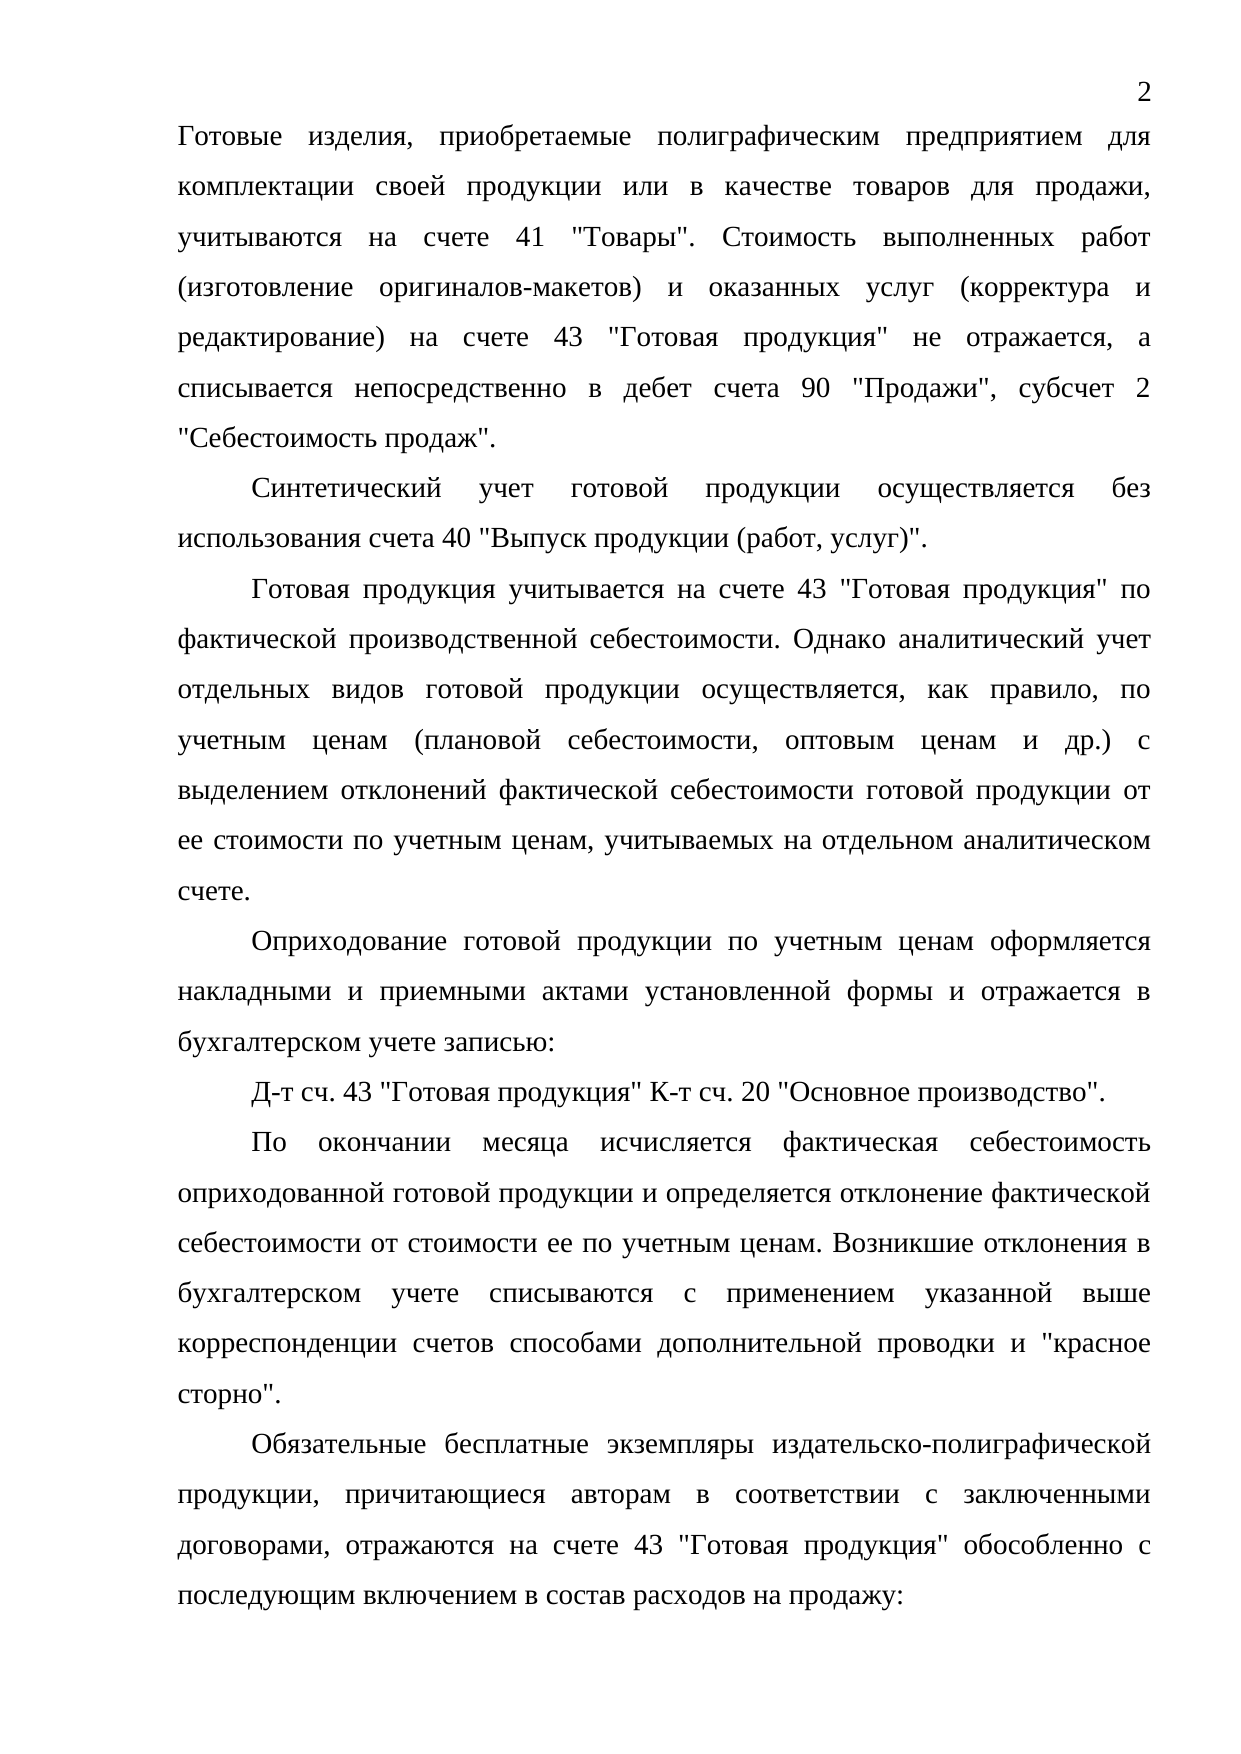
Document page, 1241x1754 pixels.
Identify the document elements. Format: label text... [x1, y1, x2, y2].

text Оприходование готовой продукции по учетным ценам оформляется накладными и приемными актами установленной формы и отражается в бухгалтерском учете записью: [177, 923, 1152, 1057]
text Синтетический учет готовой продукции осуществляется без использования счета 40 "Выпуск продукции (работ, услуг)". [177, 470, 1152, 554]
text Обязательные бесплатные экземпляры издательско-полиграфической продукции, причитающиеся авторам в соответствии с заключенными договорами, отражаются на счете 43 "Готовая продукция" обособленно с последующим включением в состав расходов на продажу: [177, 1426, 1152, 1611]
text Готовая продукция учитывается на счете 43 "Готовая продукция" по фактической производственной себестоимости. Однако аналитический учет отдельных видов готовой продукции осуществляется, как правило, по учетным ценам (плановой себестоимости, оптовым ценам и др.) с выделением отклонений фактической себестоимости готовой продукции от ее стоимости по учетным ценам, учитываемых на отдельном аналитическом счете. [177, 571, 1152, 906]
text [177, 118, 1152, 453]
text Д-т сч. 43 "Готовая продукция" К-т сч. 20 "Основное производство". [177, 1074, 1152, 1108]
text По окончании месяца исчисляется фактическая себестоимость оприходованной готовой продукции и определяется отклонение фактической себестоимости от стоимости ее по учетным ценам. Возникшие отклонения в бухгалтерском учете списываются с применением указанной выше корреспонденции счетов способами дополнительной проводки и "красное сторно". [177, 1124, 1152, 1409]
